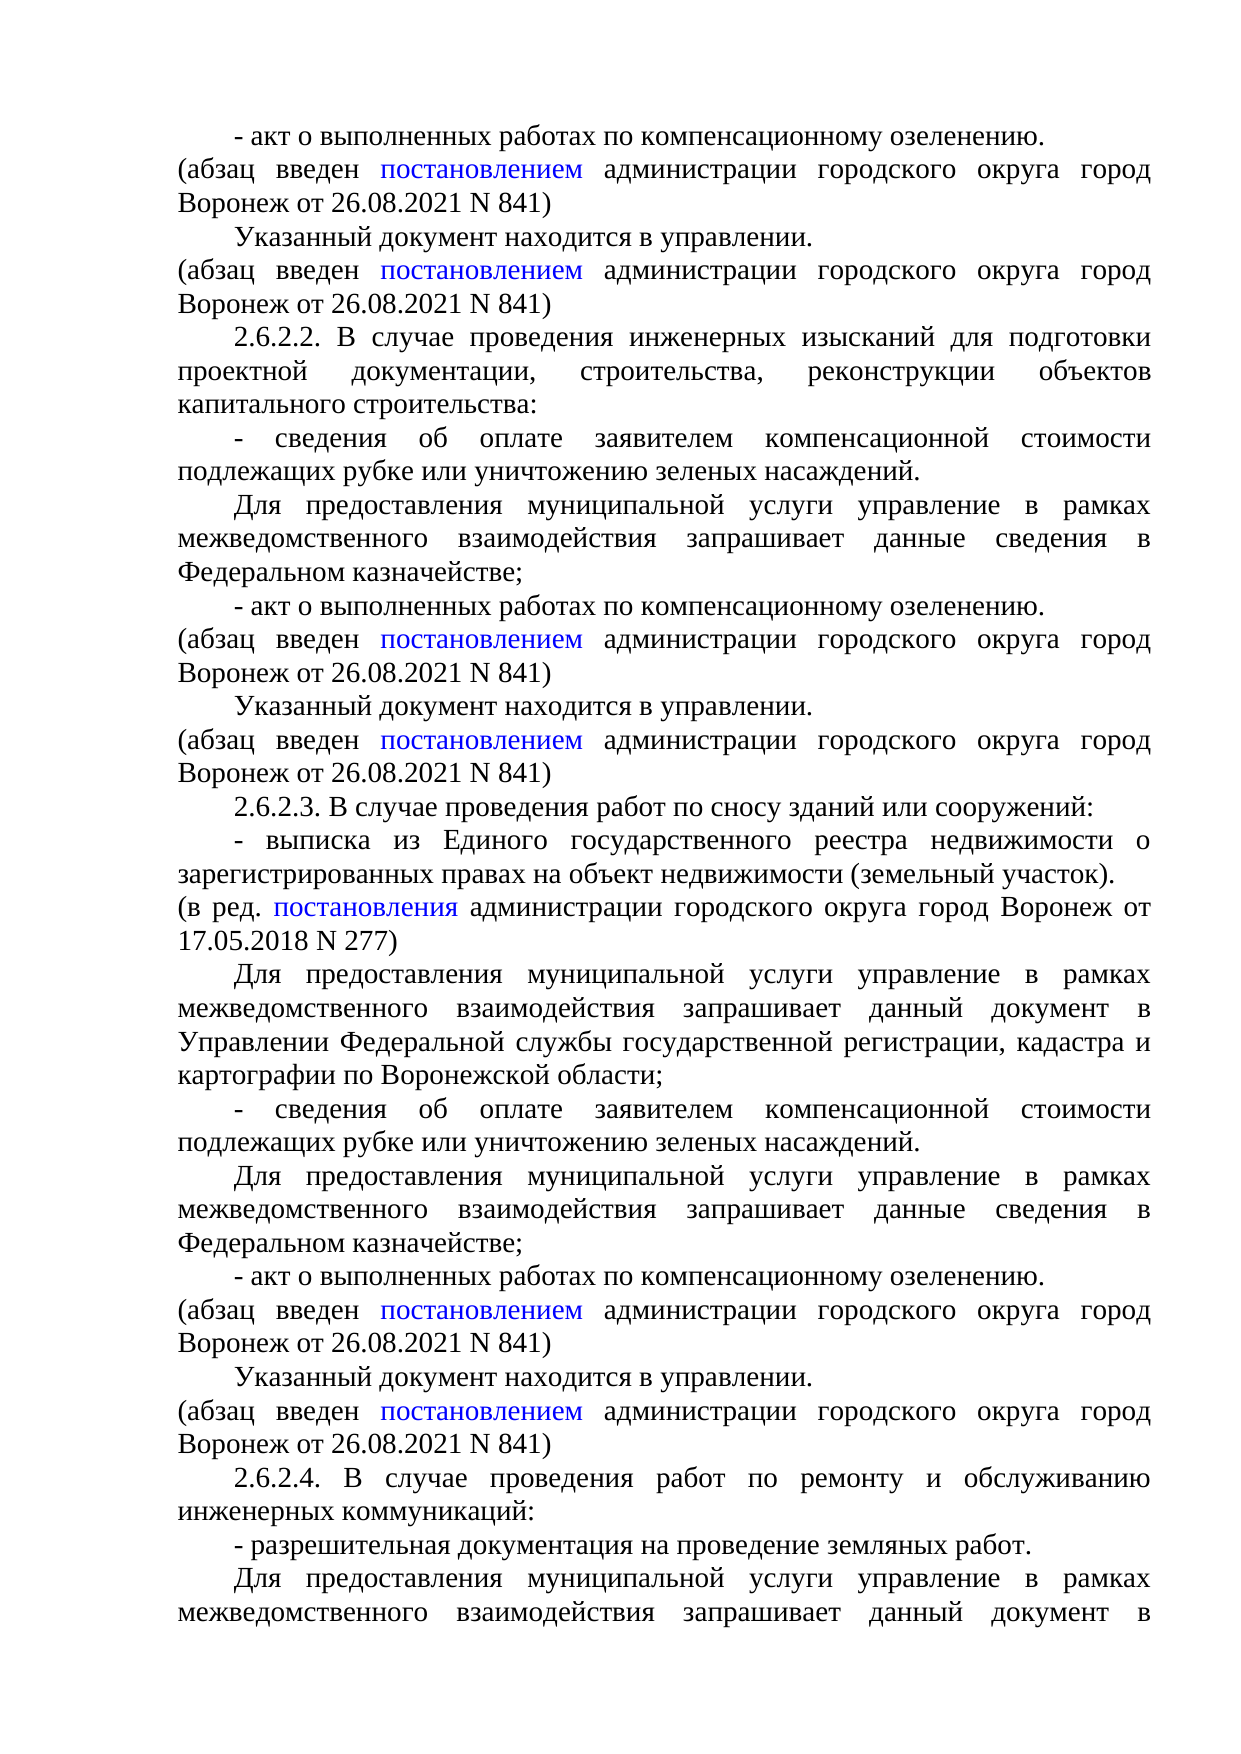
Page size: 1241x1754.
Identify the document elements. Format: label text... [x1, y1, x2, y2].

text - акт о выполненных работах по компенсационному озеленению. [177, 118, 1152, 152]
text - сведения об оплате заявителем компенсационной стоимости подлежащих рубке или уничтожению зеленых насаждений. [177, 1091, 1152, 1158]
text 2.6.2.3. В случае проведения работ по сносу зданий или сооружений: [177, 789, 1152, 822]
text - сведения об оплате заявителем компенсационной стоимости подлежащих рубке или уничтожению зеленых насаждений. [177, 420, 1152, 487]
text - акт о выполненных работах по компенсационному озеленению. [177, 1258, 1152, 1292]
text Для предоставления муниципальной услуги управление в рамках межведомственного взаимодействия запрашивает данные сведения в Федеральном казначействе; [177, 1158, 1152, 1258]
text 2.6.2.2. В случае проведения инженерных изысканий для подготовки проектной документации, строительства, реконструкции объектов капитального строительства: [177, 319, 1152, 420]
text (абзац введен постановлением администрации городского округа город Воронеж от 26.08.2021 N 841) [177, 621, 1152, 688]
text Указанный документ находится в управлении. [177, 219, 1152, 252]
text (абзац введен постановлением администрации городского округа город Воронеж от 26.08.2021 N 841) [177, 1292, 1152, 1359]
text Для предоставления муниципальной услуги управление в рамках межведомственного взаимодействия запрашивает данные сведения в Федеральном казначействе; [177, 487, 1152, 588]
text Для предоставления муниципальной услуги управление в рамках межведомственного взаимодействия запрашивает данный документ в Управлении Федеральной службы государственной регистрации, кадастра и картографии по Воронежской области; [177, 957, 1152, 1091]
text (в ред. постановления администрации городского округа город Воронеж от 17.05.2018 N 277) [177, 889, 1152, 957]
text (абзац введен постановлением администрации городского округа город Воронеж от 26.08.2021 N 841) [177, 1393, 1152, 1460]
text - разрешительная документация на проведение земляных работ. [177, 1527, 1152, 1560]
text (абзац введен постановлением администрации городского округа город Воронеж от 26.08.2021 N 841) [177, 722, 1152, 789]
text 2.6.2.4. В случае проведения работ по ремонту и обслуживанию инженерных коммуникаций: [177, 1460, 1152, 1527]
text Указанный документ находится в управлении. [177, 688, 1152, 722]
text Указанный документ находится в управлении. [177, 1359, 1152, 1393]
text (абзац введен постановлением администрации городского округа город Воронеж от 26.08.2021 N 841) [177, 152, 1152, 219]
text - акт о выполненных работах по компенсационному озеленению. [177, 588, 1152, 621]
text (абзац введен постановлением администрации городского округа город Воронеж от 26.08.2021 N 841) [177, 252, 1152, 319]
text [177, 1560, 1152, 1627]
text - выписка из Единого государственного реестра недвижимости о зарегистрированных правах на объект недвижимости (земельный участок). [177, 822, 1152, 889]
